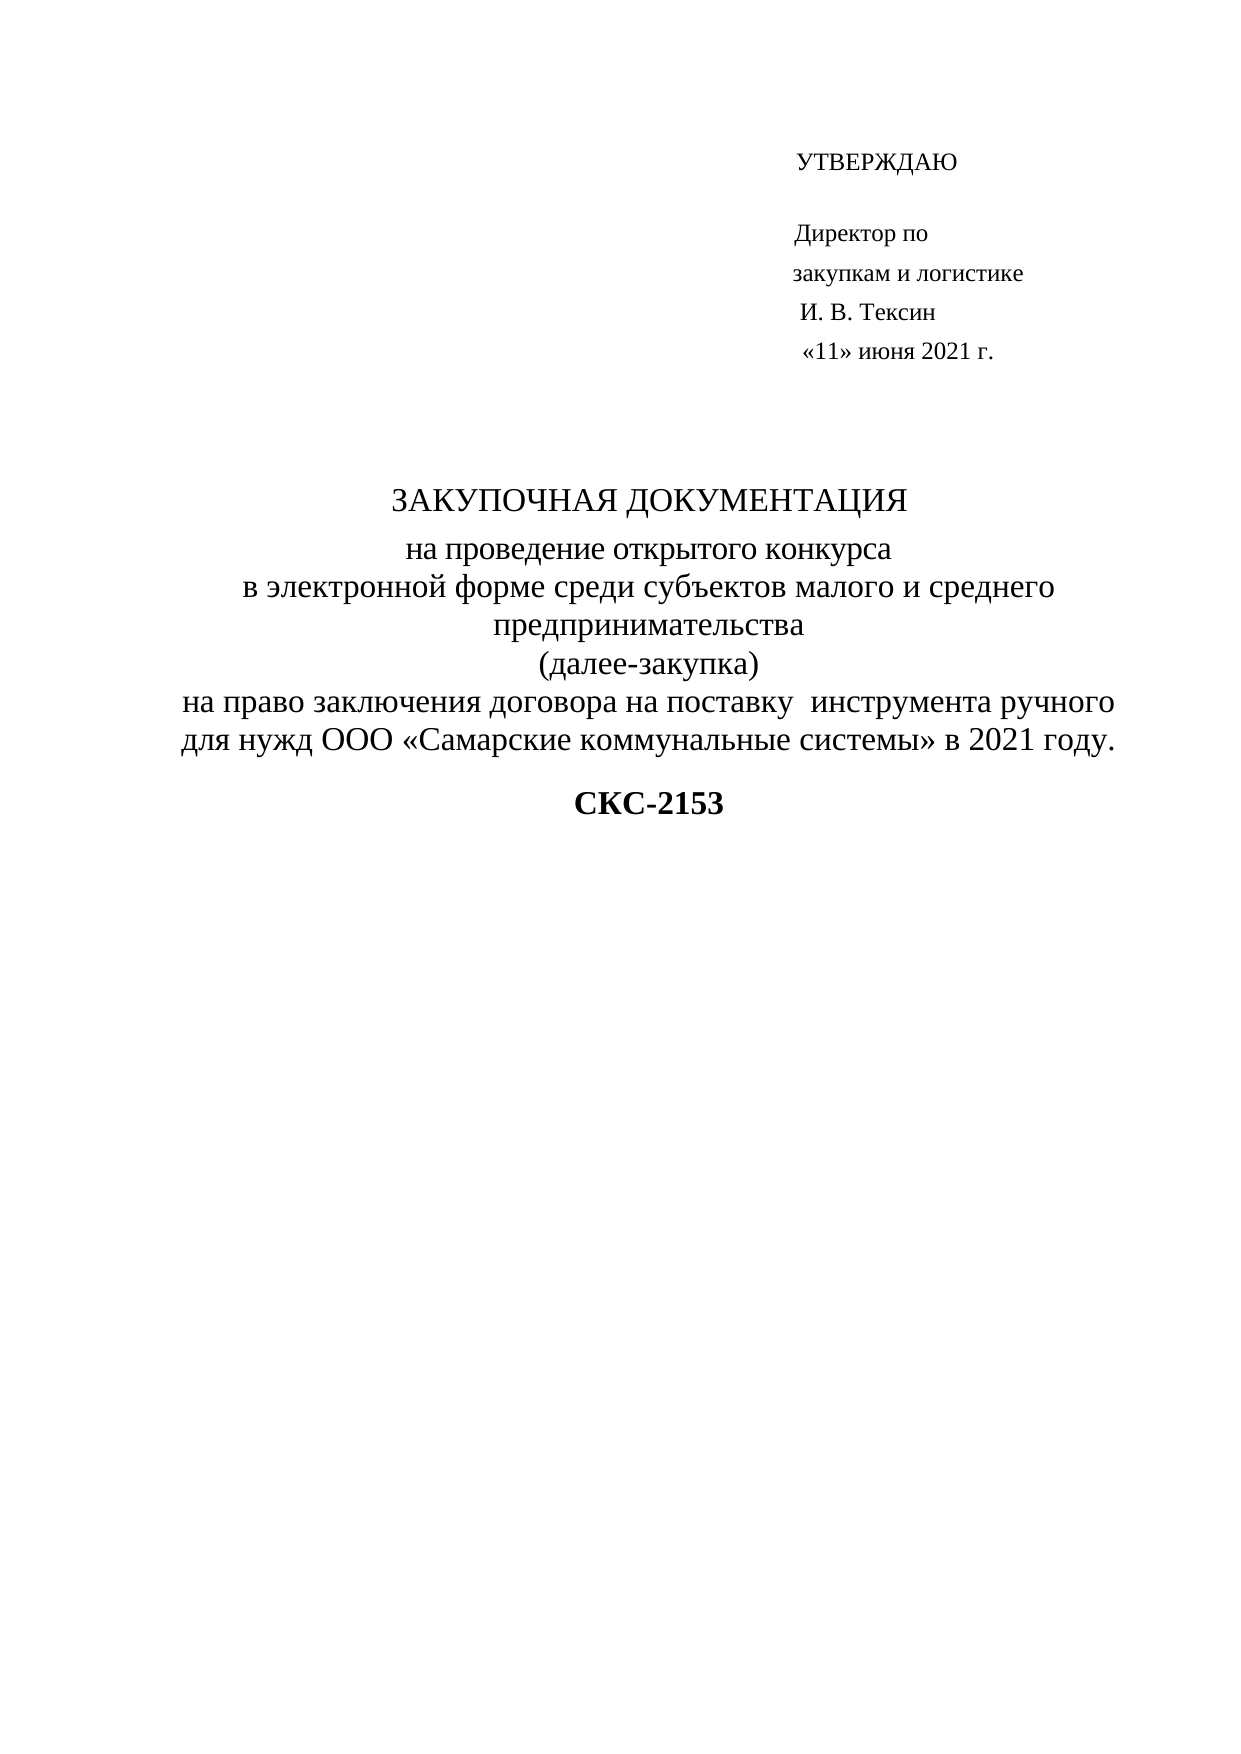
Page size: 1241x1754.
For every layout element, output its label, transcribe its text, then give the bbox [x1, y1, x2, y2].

text (далее-закупка) [131, 643, 1166, 681]
text для нужд ООО «Самарские коммунальные системы» в 2021 году. [131, 720, 1166, 758]
text ЗАКУПОЧНАЯ ДОКУМЕНТАЦИЯ [131, 480, 1168, 518]
text на право заключения договора на поставку инструмента ручного [131, 681, 1166, 720]
text на проведение открытого конкурса [131, 528, 1166, 566]
text закупкам и логистике [131, 258, 1166, 287]
text УТВЕРЖДАЮ [796, 147, 1168, 175]
text СКС-2153 [131, 783, 1166, 821]
text в электронной форме среди субъектов малого и среднего предпринимательства [131, 566, 1166, 643]
text Директор по [131, 218, 1166, 247]
text «11» июня 2021 г. [796, 336, 1168, 365]
text И. В. Тексин [131, 297, 1166, 326]
